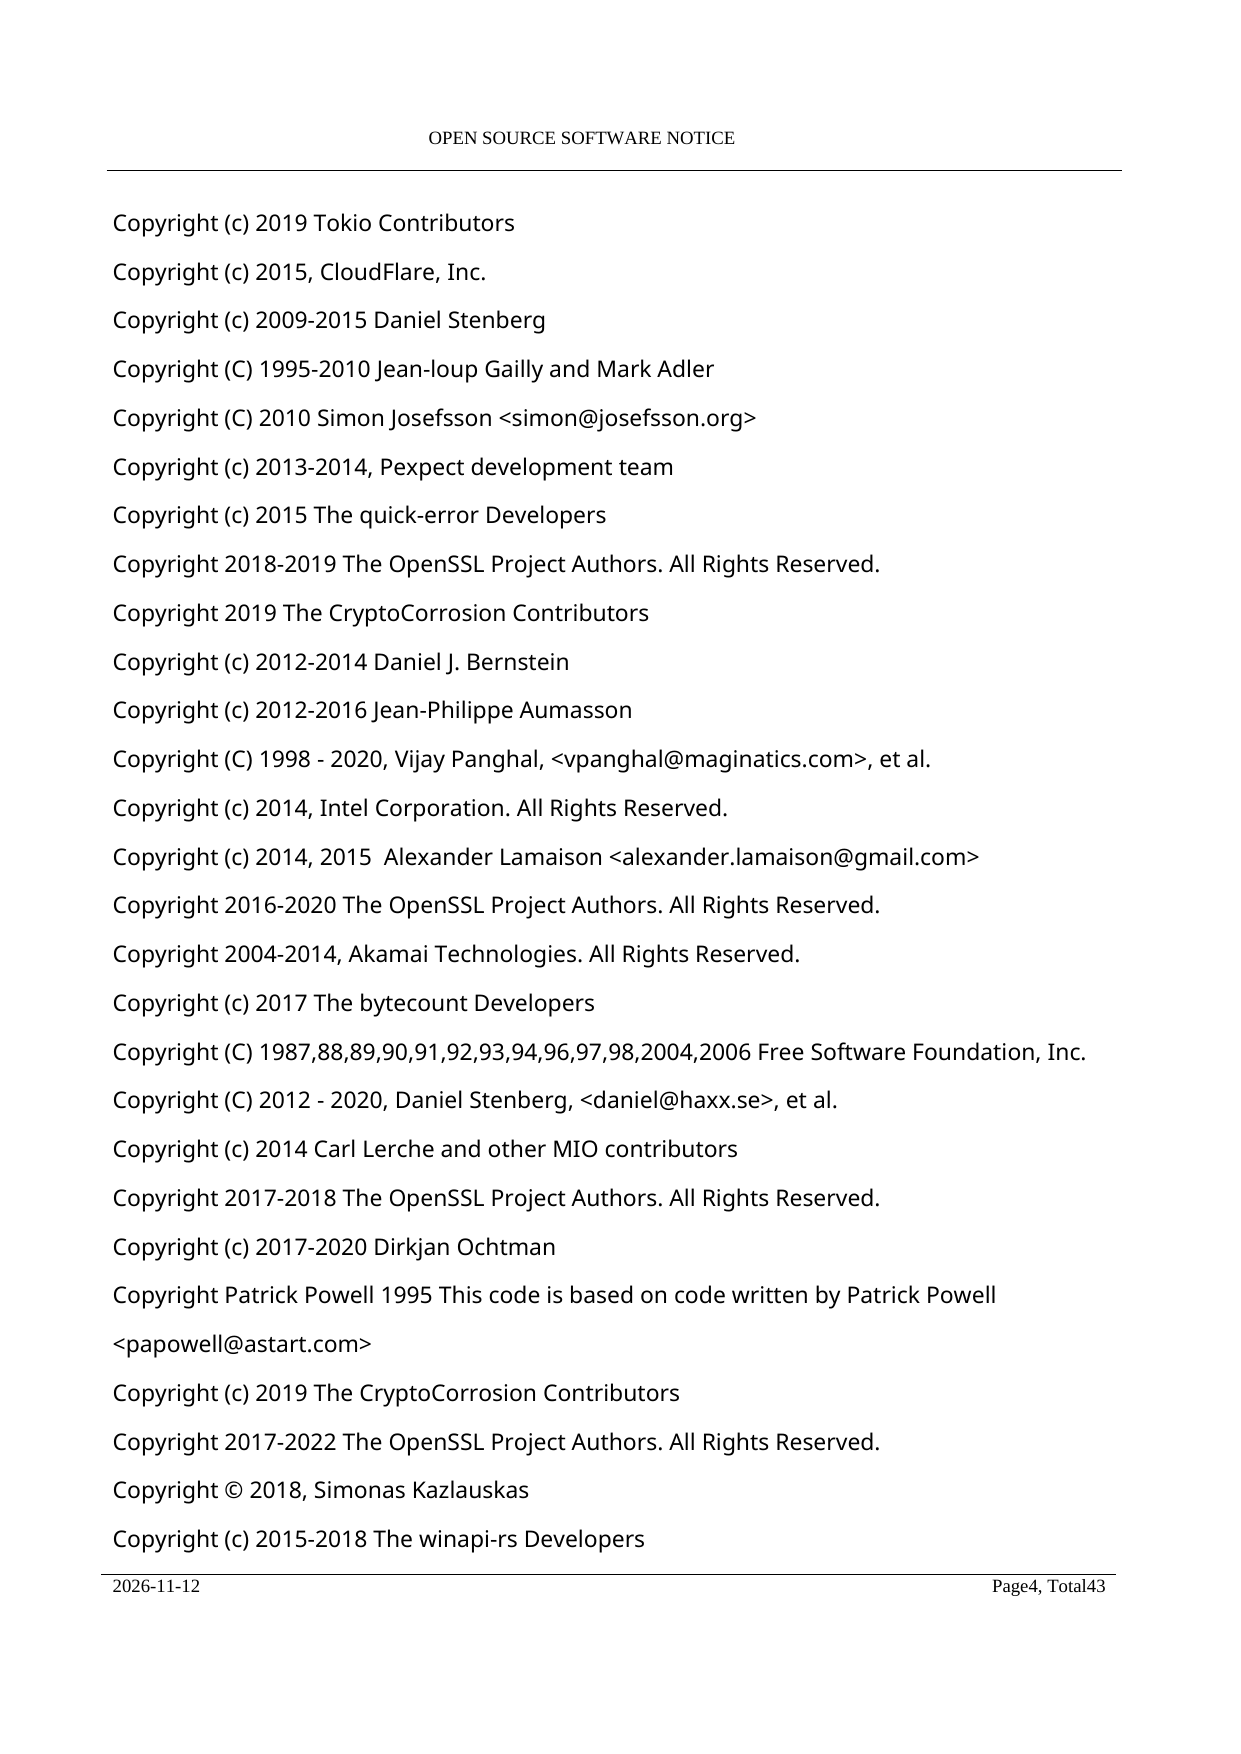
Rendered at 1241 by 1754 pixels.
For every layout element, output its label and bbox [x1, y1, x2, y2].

text [112, 206, 1128, 1555]
